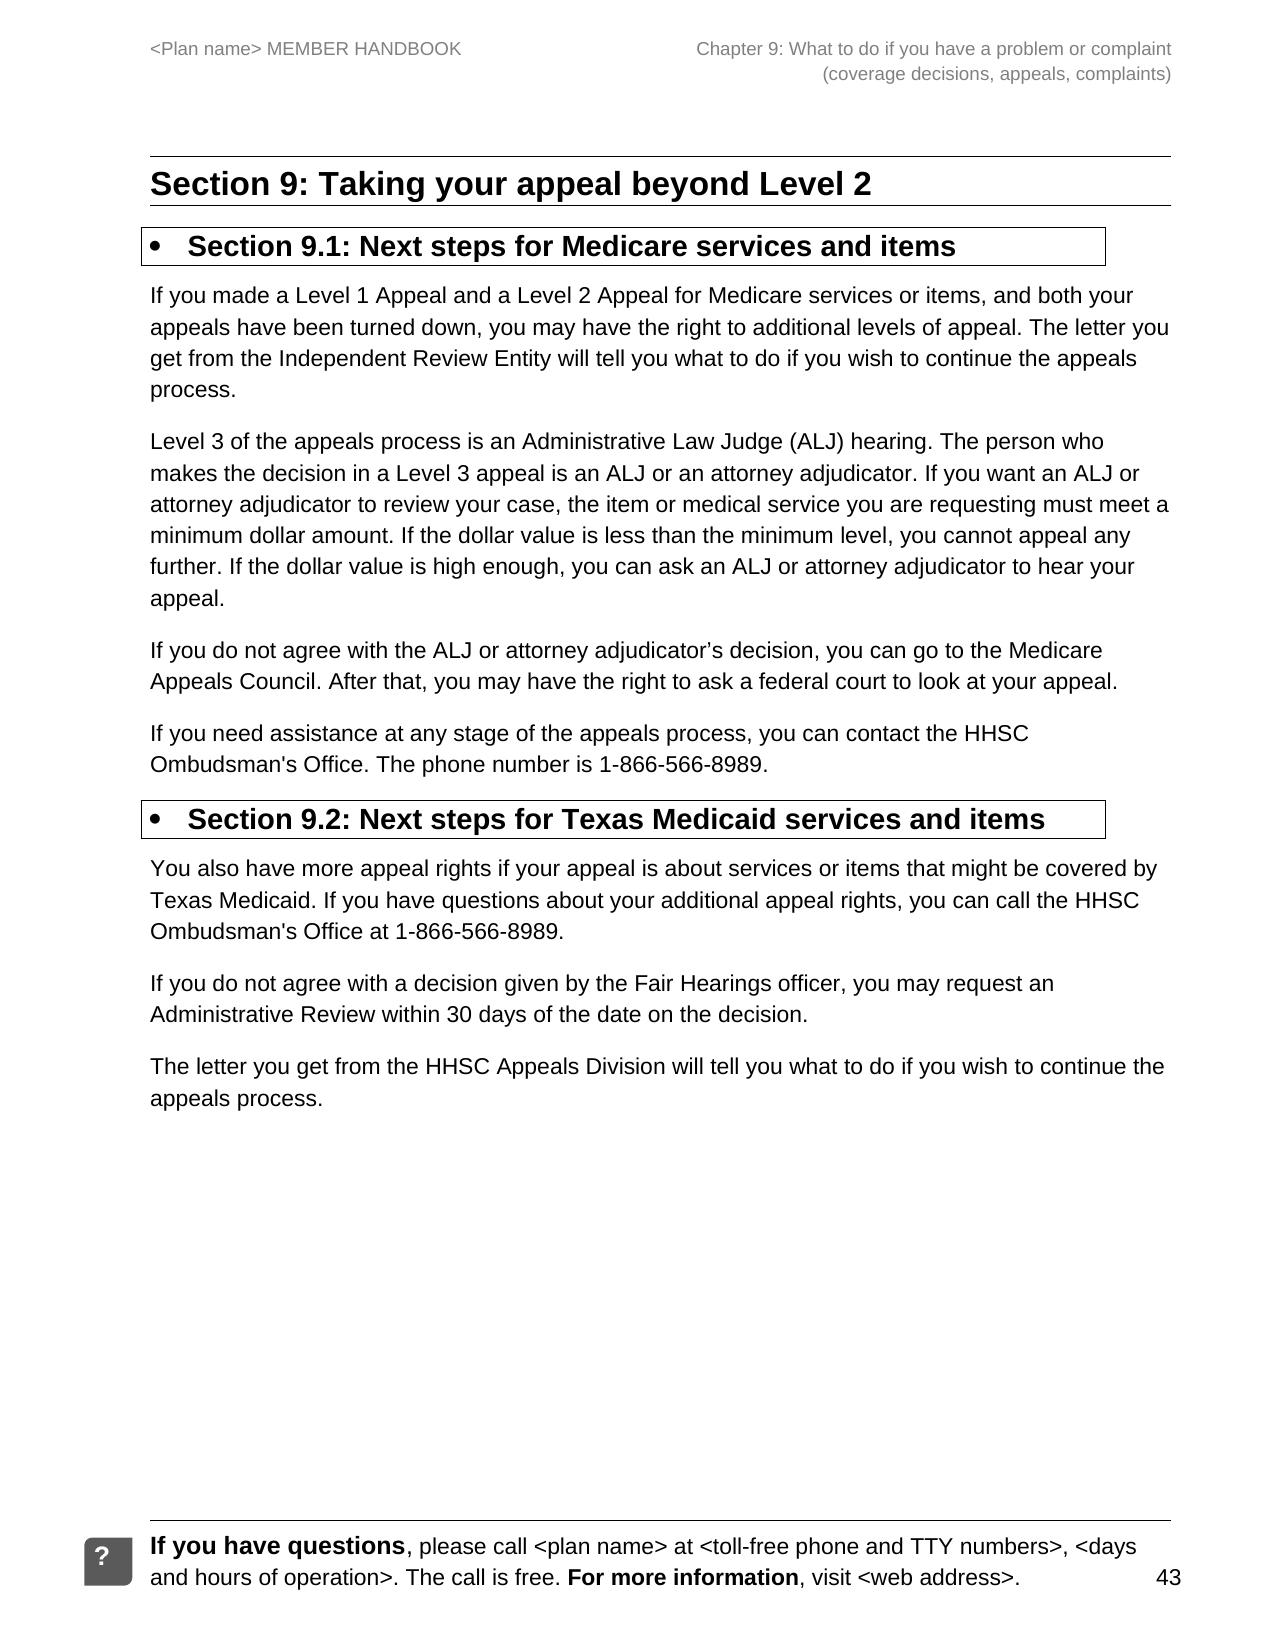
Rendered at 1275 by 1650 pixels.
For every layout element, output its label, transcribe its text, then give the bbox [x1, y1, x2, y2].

text If you do not agree with a decision given by the Fair Hearings officer, you may request an Administrative Review within 30 days of the date on the decision. [150, 966, 1171, 1029]
text Level 3 of the appeals process is an Administrative Law Judge (ALJ) hearing. The person who makes the decision in a Level 3 appeal is an ALJ or an attorney adjudicator. If you want an ALJ or attorney adjudicator to review your case, the item or medical service you are requesting must meet a minimum dollar amount. If the dollar value is less than the minimum level, you cannot appeal any further. If the dollar value is high enough, you can ask an ALJ or attorney adjudicator to hear your appeal. [150, 425, 1171, 612]
subtitle Section 9.2: Next steps for Texas Medicaid services and items [142, 801, 1105, 838]
subtitle Section 9.1: Next steps for Medicare services and items [142, 228, 1105, 265]
text The letter you get from the HHSC Appeals Division will tell you what to do if you wish to continue the appeals process. [150, 1050, 1171, 1112]
text You also have more appeal rights if your appeal is about services or items that might be covered by Texas Medicaid. If you have questions about your additional appeal rights, you can call the HHSC Ombudsman's Office at 1-866-566-8989. [150, 852, 1171, 946]
subtitle Section 9: Taking your appeal beyond Level 2 [150, 157, 1171, 205]
text If you need assistance at any stage of the appeals process, you can contact the HHSC Ombudsman's Office. The phone number is 1-866-566-8989. [150, 716, 1171, 779]
text If you do not agree with the ALJ or attorney adjudicator’s decision, you can go to the Medicare Appeals Council. After that, you may have the right to ask a federal court to look at your appeal. [150, 633, 1171, 696]
text If you made a Level 1 Appeal and a Level 2 Appeal for Medicare services or items, and both your appeals have been turned down, you may have the right to additional levels of appeal. The letter you get from the Independent Review Entity will tell you what to do if you wish to continue the appeals process. [150, 279, 1171, 404]
